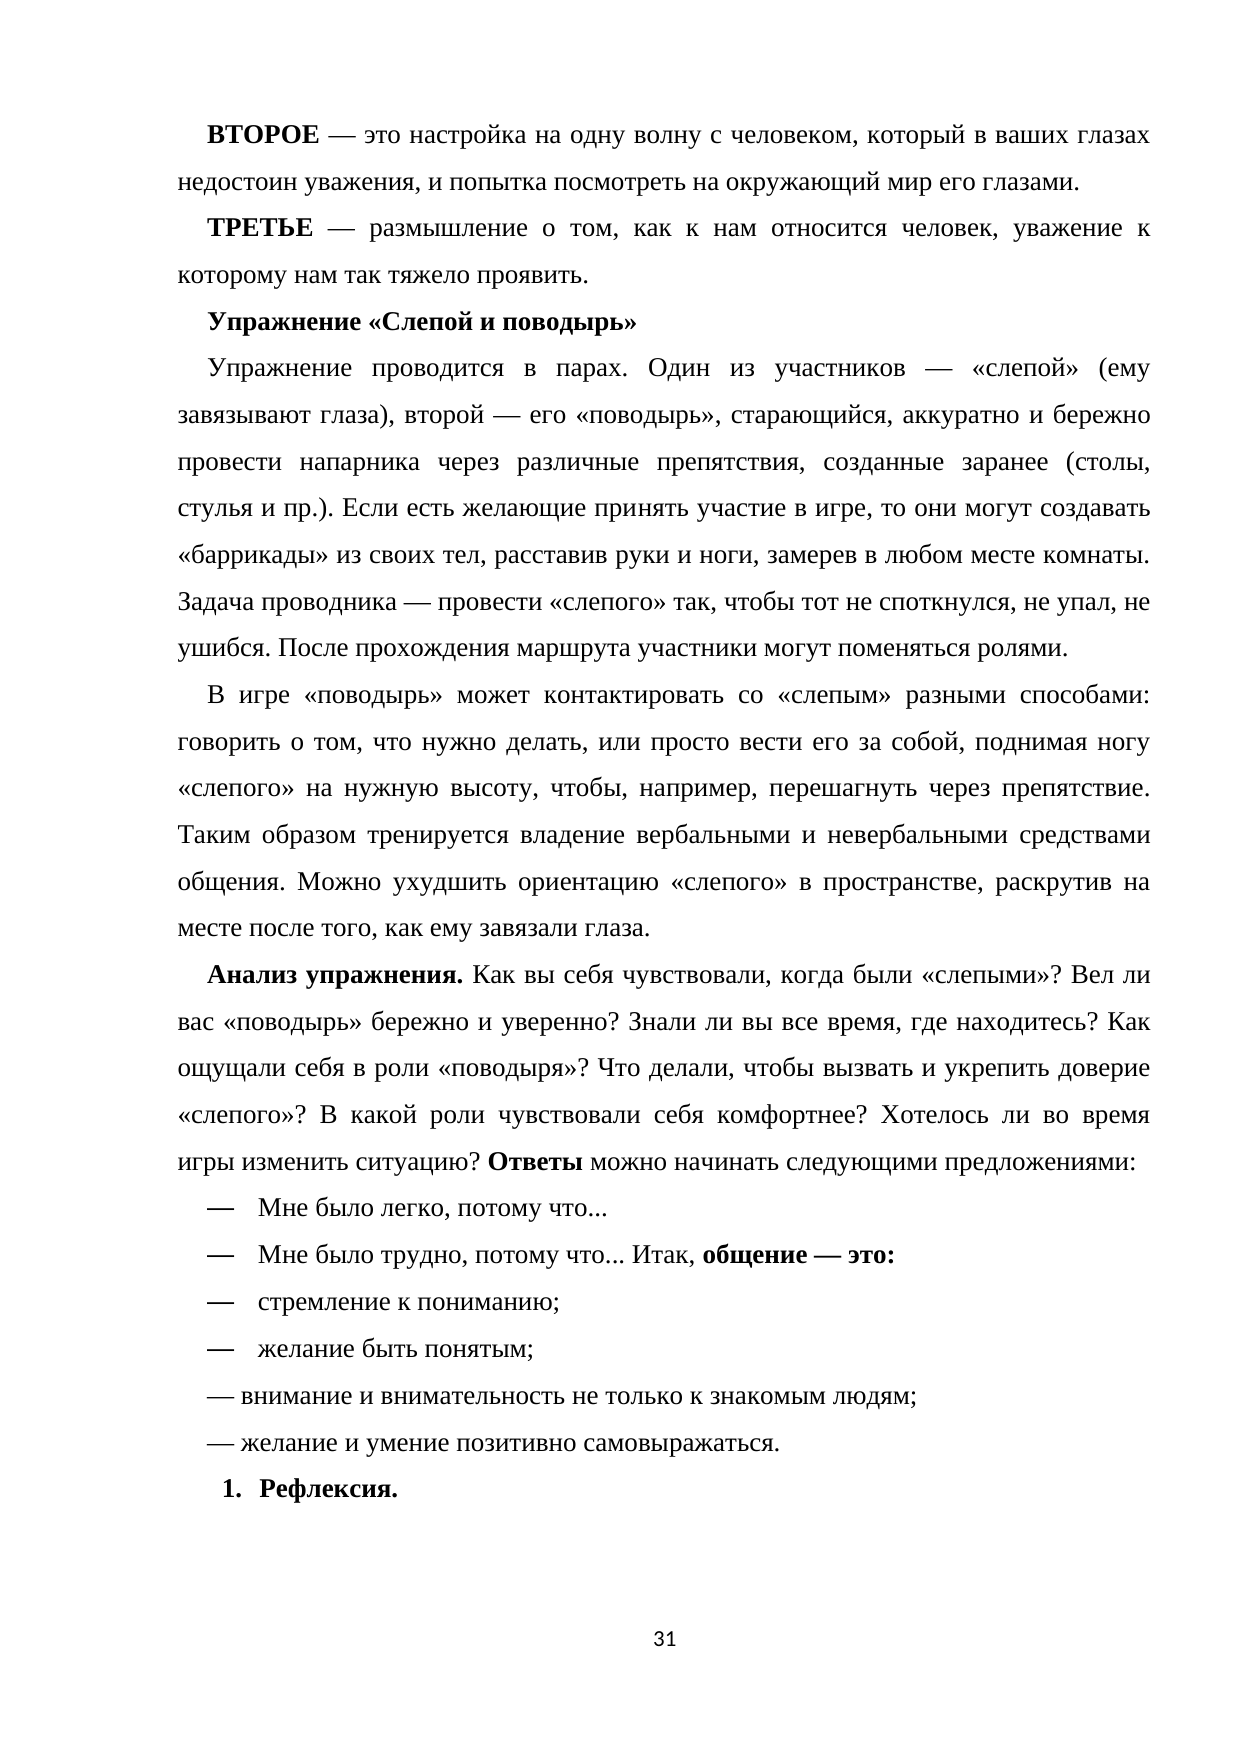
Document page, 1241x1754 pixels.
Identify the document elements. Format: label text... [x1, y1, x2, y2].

list стремление к пониманию; [177, 1285, 1152, 1316]
text Упражнение «Слепой и поводырь» [177, 305, 1152, 336]
list Мне было трудно, потому что... Итак, общение — это: [177, 1238, 1000, 1269]
text Упражнение проводится в парах. Один из участников — «слепой» (ему завязывают глаза), второй — его «поводырь», старающийся, аккуратно и бережно провести напарника через различные препятствия, созданные заранее (столы, стулья и пр.). Если есть желающие принять участие в игре, то они могут создавать «баррикады» из своих тел, расставив руки и ноги, замерев в любом месте комнаты. Задача проводника — провести «слепого» так, чтобы тот не споткнулся, не упал, не ушибся. После прохождения маршрута участники могут поменяться ролями. [177, 351, 1152, 663]
text Анализ упражнения. Как вы себя чувствовали, когда были «слепыми»? Вел ли вас «поводырь» бережно и уверенно? Знали ли вы все время, где находитесь? Как ощущали себя в роли «поводыря»? Что делали, чтобы вызвать и укрепить доверие «слепого»? В какой роли чувствовали себя комфортнее? Хотелось ли во время игры изменить ситуацию? Ответы можно начинать следующими предложениями: [177, 958, 1152, 1176]
list желание быть понятым; [177, 1332, 1152, 1363]
text — желание и умение позитивно самовыражаться. [177, 1426, 1152, 1457]
list Рефлексия. [222, 1472, 1152, 1503]
text — внимание и внимательность не только к знакомым людям; [177, 1379, 1152, 1410]
list Мне было легко, потому что... [177, 1191, 1152, 1223]
text ВТОРОЕ — это настройка на одну волну с человеком, который в ваших глазах недостоин уважения, и попытка посмотреть на окружающий мир его глазами. [177, 118, 1152, 196]
text В игре «поводырь» может контактировать со «слепым» разными способами: говорить о том, что нужно делать, или просто вести его за собой, поднимая ногу «слепого» на нужную высоту, чтобы, например, перешагнуть через препятствие. Таким образом тренируется владение вербальными и невербальными средствами общения. Можно ухудшить ориентацию «слепого» в пространстве, раскрутив на месте после того, как ему завязали глаза. [177, 678, 1152, 943]
text ТРЕТЬЕ — размышление о том, как к нам относится человек, уважение к которому нам так тяжело проявить. [177, 211, 1152, 289]
